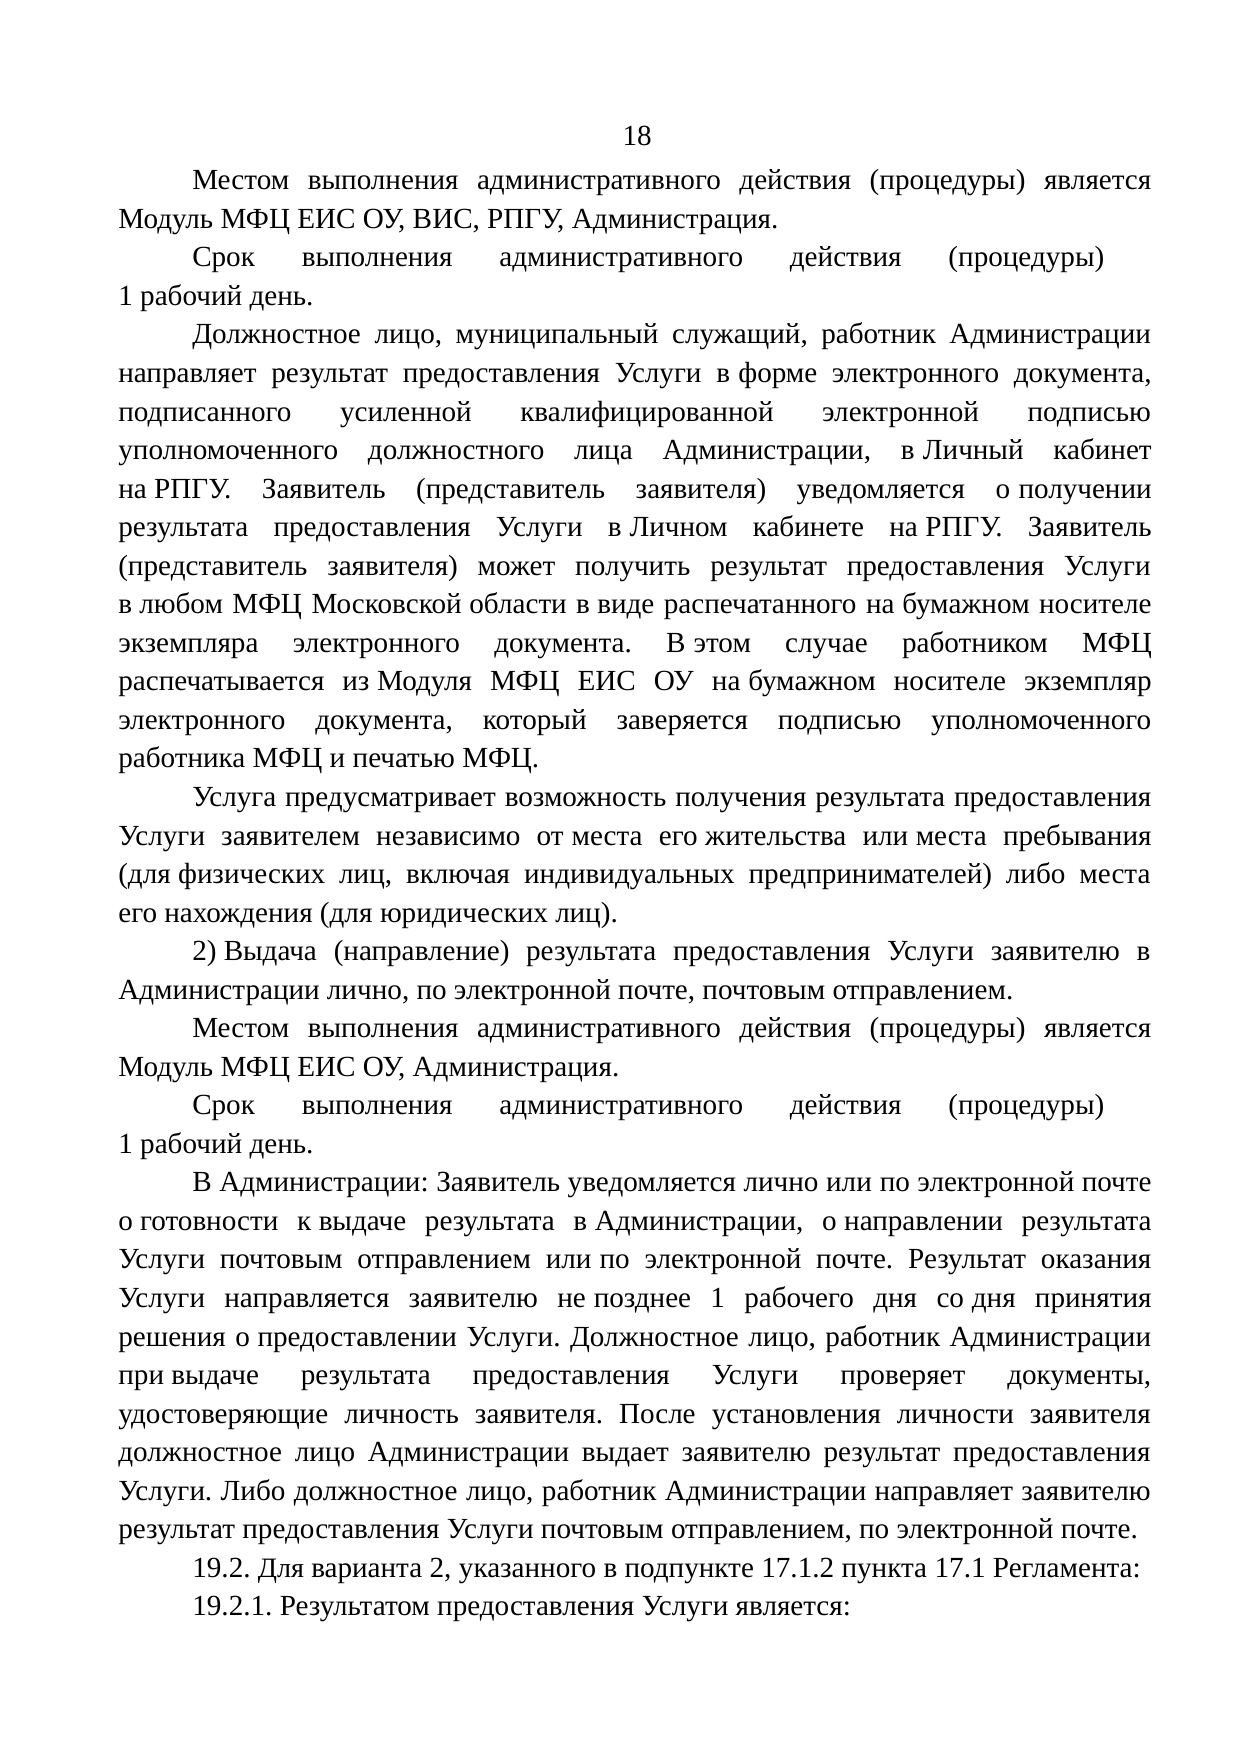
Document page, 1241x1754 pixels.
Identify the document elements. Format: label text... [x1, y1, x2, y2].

text 2) Выдача (направление) результата предоставления Услуги заявителю в Администрации лично, по электронной почте, почтовым отправлением. [118, 933, 1152, 1005]
text 19.2. Для варианта 2, указанного в подпункте 17.1.2 пункта 17.1 Регламента: [118, 1550, 1152, 1583]
text Должностное лицо, муниципальный служащий, работник Администрации направляет результат предоставления Услуги в форме электронного документа, подписанного усиленной квалифицированной электронной подписью уполномоченного должностного лица Администрации, в Личный кабинет на РПГУ. Заявитель (представитель заявителя) уведомляется о получении результата предоставления Услуги в Личном кабинете на РПГУ. Заявитель (представитель заявителя) может получить результат предоставления Услуги в любом МФЦ Московской области в виде распечатанного на бумажном носителе экземпляра электронного документа. В этом случае работником МФЦ распечатывается из Модуля МФЦ ЕИС ОУ на бумажном носителе экземпляр электронного документа, который заверяется подписью уполномоченного работника МФЦ и печатью МФЦ. [118, 317, 1152, 774]
text Услуга предусматривает возможность получения результата предоставления Услуги заявителем независимо от места его жительства или места пребывания (для физических лиц, включая индивидуальных предпринимателей) либо места его нахождения (для юридических лиц). [118, 779, 1152, 928]
text 19.2.1. Результатом предоставления Услуги является: [118, 1588, 1152, 1622]
text Срок выполнения административного действия (процедуры) 1 рабочий день. [118, 1087, 1152, 1159]
text Срок выполнения административного действия (процедуры) 1 рабочий день. [118, 239, 1152, 312]
text Местом выполнения административного действия (процедуры) является Модуль МФЦ ЕИС ОУ, ВИС, РПГУ, Администрация. [118, 162, 1152, 234]
text В Администрации: Заявитель уведомляется лично или по электронной почте о готовности к выдаче результата в Администрации, о направлении результата Услуги почтовым отправлением или по электронной почте. Результат оказания Услуги направляется заявителю не позднее 1 рабочего дня со дня принятия решения о предоставлении Услуги. Должностное лицо, работник Администрации при выдаче результата предоставления Услуги проверяет документы, удостоверяющие личность заявителя. После установления личности заявителя должностное лицо Администрации выдает заявителю результат предоставления Услуги. Либо должностное лицо, работник Администрации направляет заявителю результат предоставления Услуги почтовым отправлением, по электронной почте. [118, 1164, 1152, 1545]
text Местом выполнения административного действия (процедуры) является Модуль МФЦ ЕИС ОУ, Администрация. [118, 1010, 1152, 1082]
